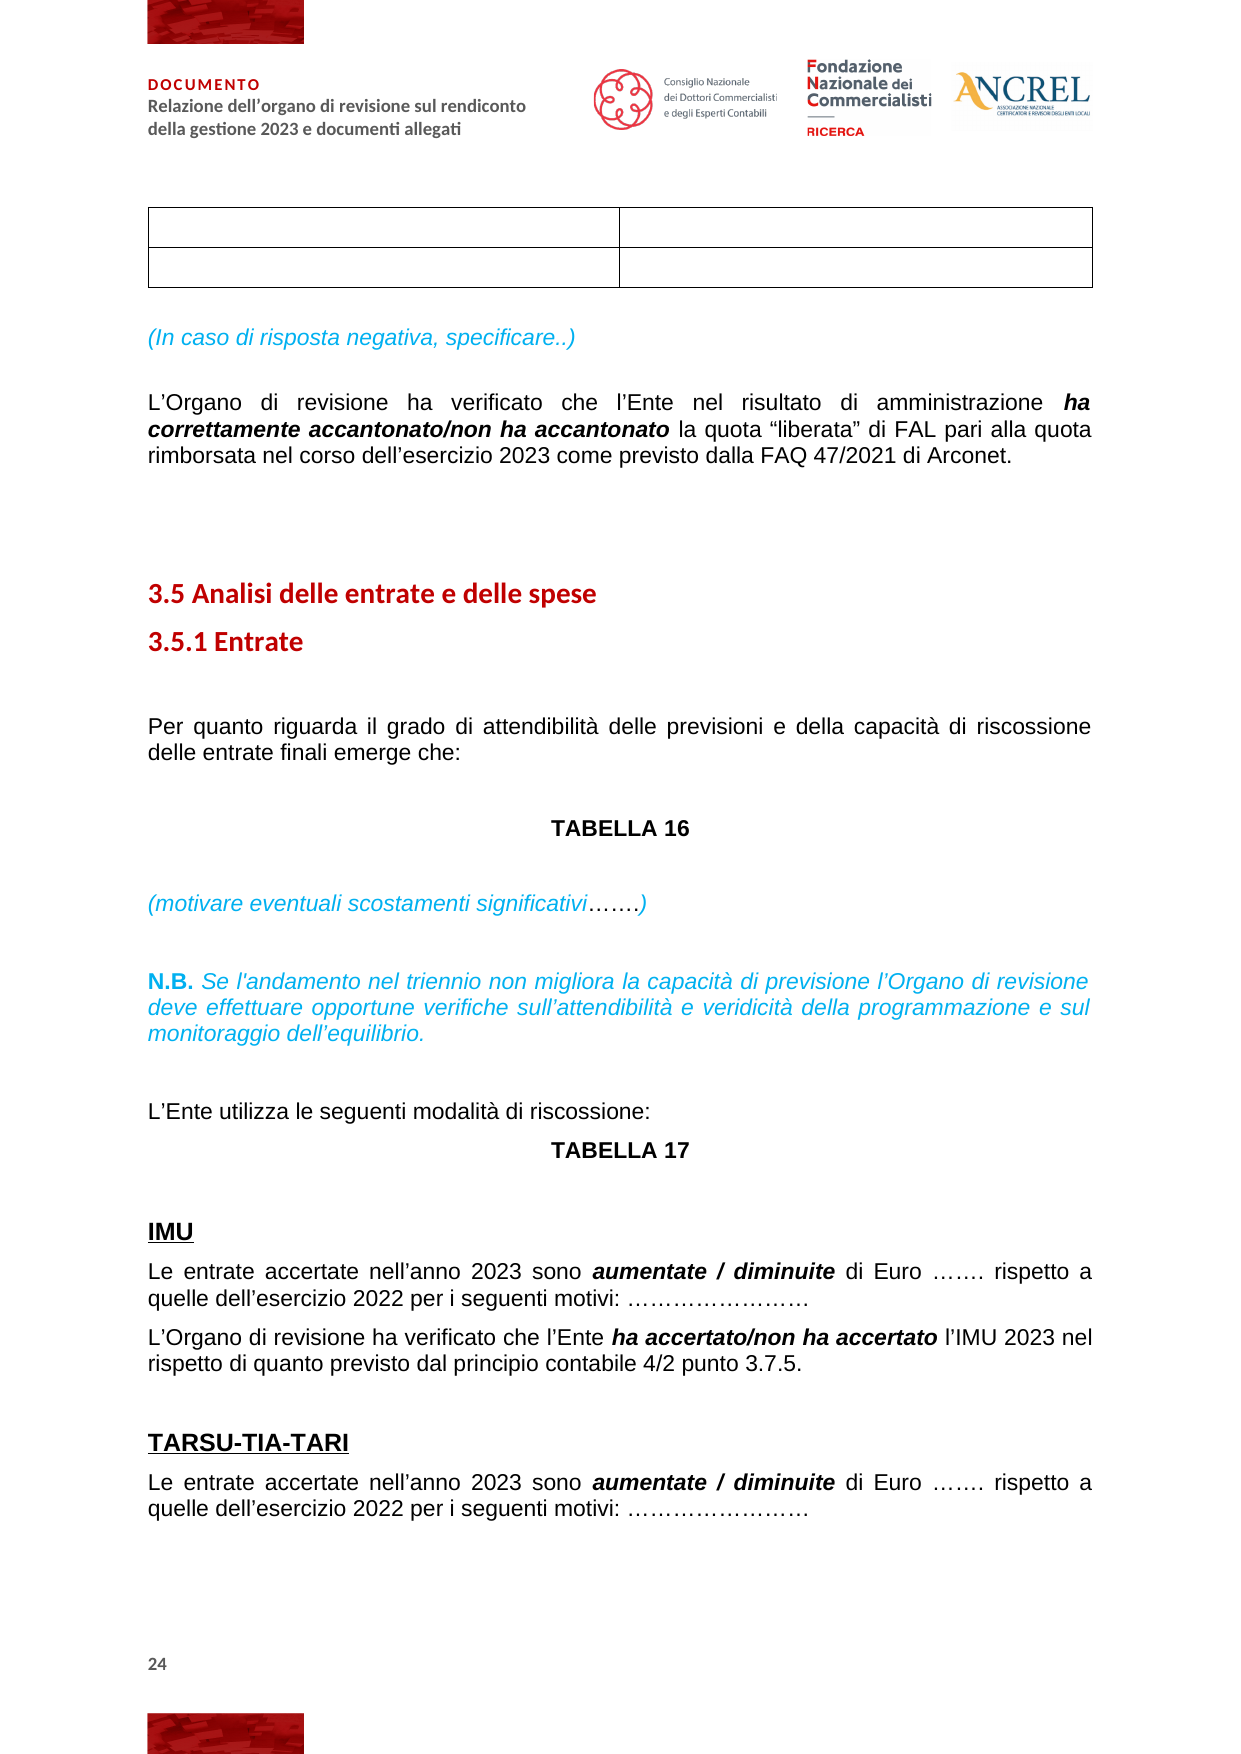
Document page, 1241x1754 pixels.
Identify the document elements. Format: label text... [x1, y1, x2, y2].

text TABELLA 16 [148, 814, 1092, 841]
text L’Organo di revisione ha verificato che l’Ente nel risultato di amministrazione ha correttamente accantonato/non ha accantonato la quota “liberata” di FAL pari alla quota rimborsata nel corso dell’esercizio 2023 come previsto dalla FAQ 47/2021 di Arconet. [148, 389, 1092, 468]
picture [148, 1714, 304, 1754]
text Per quanto riguarda il grado di attendibilità delle previsioni e della capacità di riscossione delle entrate finali emerge che: [148, 713, 1092, 766]
text (In caso di risposta negativa, specificare..) [148, 324, 1092, 350]
text (motivare eventuali scostamenti significativi…….) [148, 890, 1092, 916]
list IMU [148, 1217, 1092, 1246]
table_cell [620, 248, 1092, 287]
table_cell [149, 248, 619, 287]
list L’Ente utilizza le seguenti modalità di riscossione: [148, 1098, 1092, 1124]
picture [807, 59, 932, 136]
table_cell [149, 208, 619, 247]
list 3.5 Analisi delle entrate e delle spese [148, 575, 1092, 611]
list L’Organo di revisione ha verificato che l’Ente ha accertato/non ha accertato l’IMU 2023 nel rispetto di quanto previsto dal principio contabile 4/2 punto 3.7.5. [148, 1323, 1092, 1376]
text TABELLA 17 [148, 1137, 1092, 1163]
list Le entrate accertate nell’anno 2023 sono aumentate / diminuite di Euro ……. rispetto a quelle dell’esercizio 2022 per i seguenti motivi: …………………… [148, 1469, 1092, 1521]
list 3.5.1 Entrate [148, 623, 1092, 659]
text N.B. Se l'andamento nel triennio non migliora la capacità di previsione l’Organo di revisione deve effettuare opportune verifiche sull’attendibilità e veridicità della programmazione e sul monitoraggio dell’equilibrio. [148, 968, 1092, 1047]
picture [593, 69, 777, 130]
list Le entrate accertate nell’anno 2023 sono aumentate / diminuite di Euro ……. rispetto a quelle dell’esercizio 2022 per i seguenti motivi: …………………… [148, 1258, 1092, 1311]
list TARSU-TIA-TARI [148, 1427, 1092, 1456]
picture [951, 62, 1094, 131]
table_cell [620, 208, 1092, 247]
picture [148, 0, 304, 44]
